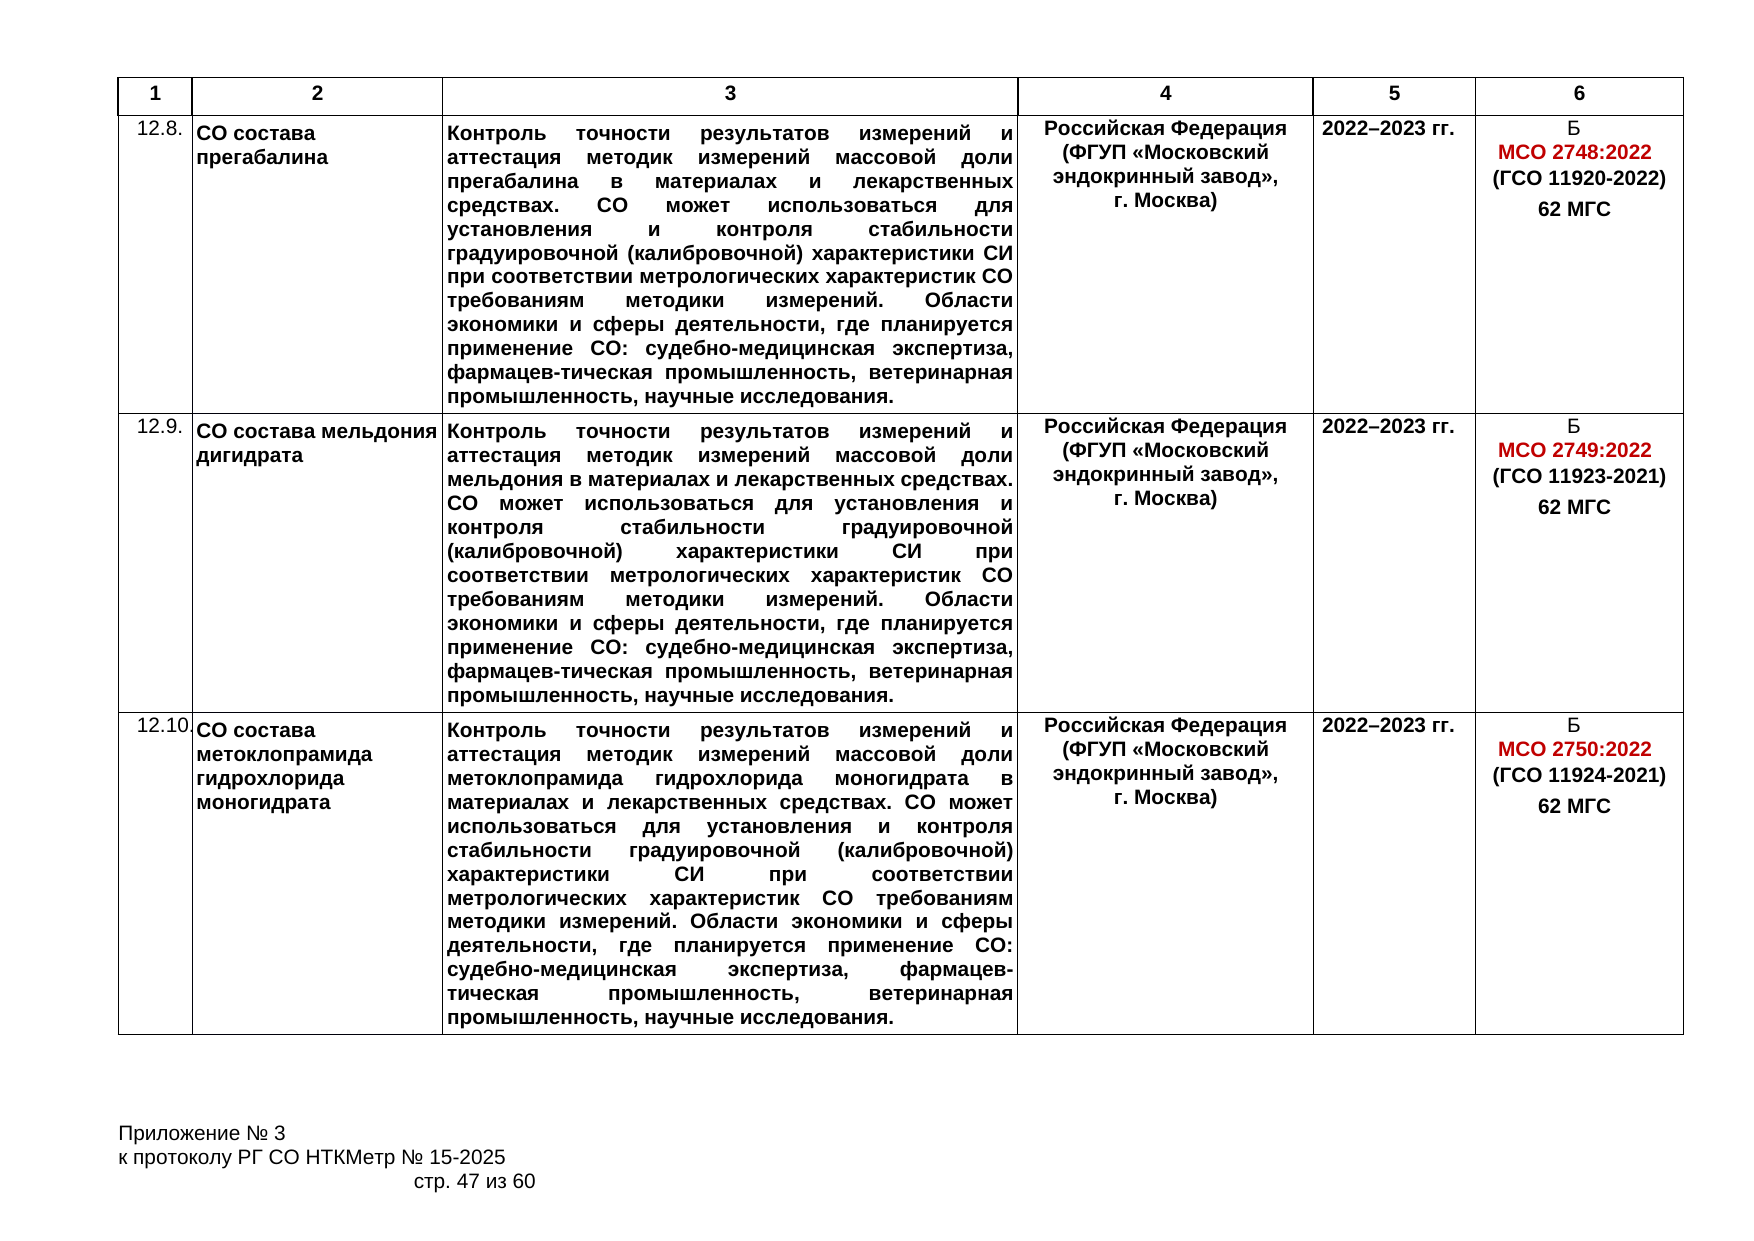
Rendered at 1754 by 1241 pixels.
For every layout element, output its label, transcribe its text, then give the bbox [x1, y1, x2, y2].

table_header 6 [1476, 78, 1683, 114]
table_cell [119, 713, 192, 1034]
table_cell Контроль точности результатов измерений и аттестация методик измерений массовой доли метоклопрамида гидрохлорида моногидрата в материалах и лекарственных средствах. СО может использоваться для установления и контроля стабильности градуировочной (калибровочной) характеристики СИ при соответствии метрологических характеристик СО требованиям методики измерений. Области экономики и сферы деятельности, где планируется применение СО: судебно-медицинская экспертиза, фармацев-тическая промышленность, ветеринарная промышленность, научные исследования. [443, 713, 1017, 1034]
table_cell 2022–2023 гг. [1314, 116, 1475, 413]
table_header 5 [1314, 78, 1475, 114]
table_cell Российская Федерация (ФГУП «Московский эндокринный завод», г. Москва) [1018, 414, 1313, 712]
table_cell Б МСО 2750:2022 (ГСО 11924-2021) 62 МГС [1476, 713, 1683, 1034]
table_cell Б МСО 2749:2022 (ГСО 11923-2021) 62 МГС [1476, 414, 1683, 712]
table_header 2 [193, 78, 442, 114]
table_cell Российская Федерация (ФГУП «Московский эндокринный завод», г. Москва) [1018, 116, 1313, 413]
table_header 1 [119, 78, 191, 114]
table_header 4 [1019, 78, 1312, 114]
table_cell [119, 414, 192, 712]
table_cell 2022–2023 гг. [1314, 713, 1475, 1034]
table_cell Контроль точности результатов измерений и аттестация методик измерений массовой доли прегабалина в материалах и лекарственных средствах. СО может использоваться для установления и контроля стабильности градуировочной (калибровочной) характеристики СИ при соответствии метрологических характеристик СО требованиям методики измерений. Области экономики и сферы деятельности, где планируется применение СО: судебно-медицинская экспертиза, фармацев-тическая промышленность, ветеринарная промышленность, научные исследования. [443, 116, 1017, 413]
table_cell СО состава мельдония дигидрата [193, 414, 442, 712]
table_header 3 [443, 78, 1017, 114]
table_cell Контроль точности результатов измерений и аттестация методик измерений массовой доли мельдония в материалах и лекарственных средствах. СО может использоваться для установления и контроля стабильности градуировочной (калибровочной) характеристики СИ при соответствии метрологических характеристик СО требованиям методики измерений. Области экономики и сферы деятельности, где планируется применение СО: судебно-медицинская экспертиза, фармацев-тическая промышленность, ветеринарная промышленность, научные исследования. [443, 414, 1017, 712]
table_cell 2022–2023 гг. [1314, 414, 1475, 712]
table_cell СО состава прегабалина [193, 116, 442, 413]
table_cell [119, 116, 192, 413]
table_cell Российская Федерация (ФГУП «Московский эндокринный завод», г. Москва) [1018, 713, 1313, 1034]
table_cell СО состава метоклопрамида гидрохлорида моногидрата [193, 713, 442, 1034]
table_cell Б МСО 2748:2022 (ГСО 11920-2022) 62 МГС [1476, 116, 1683, 413]
